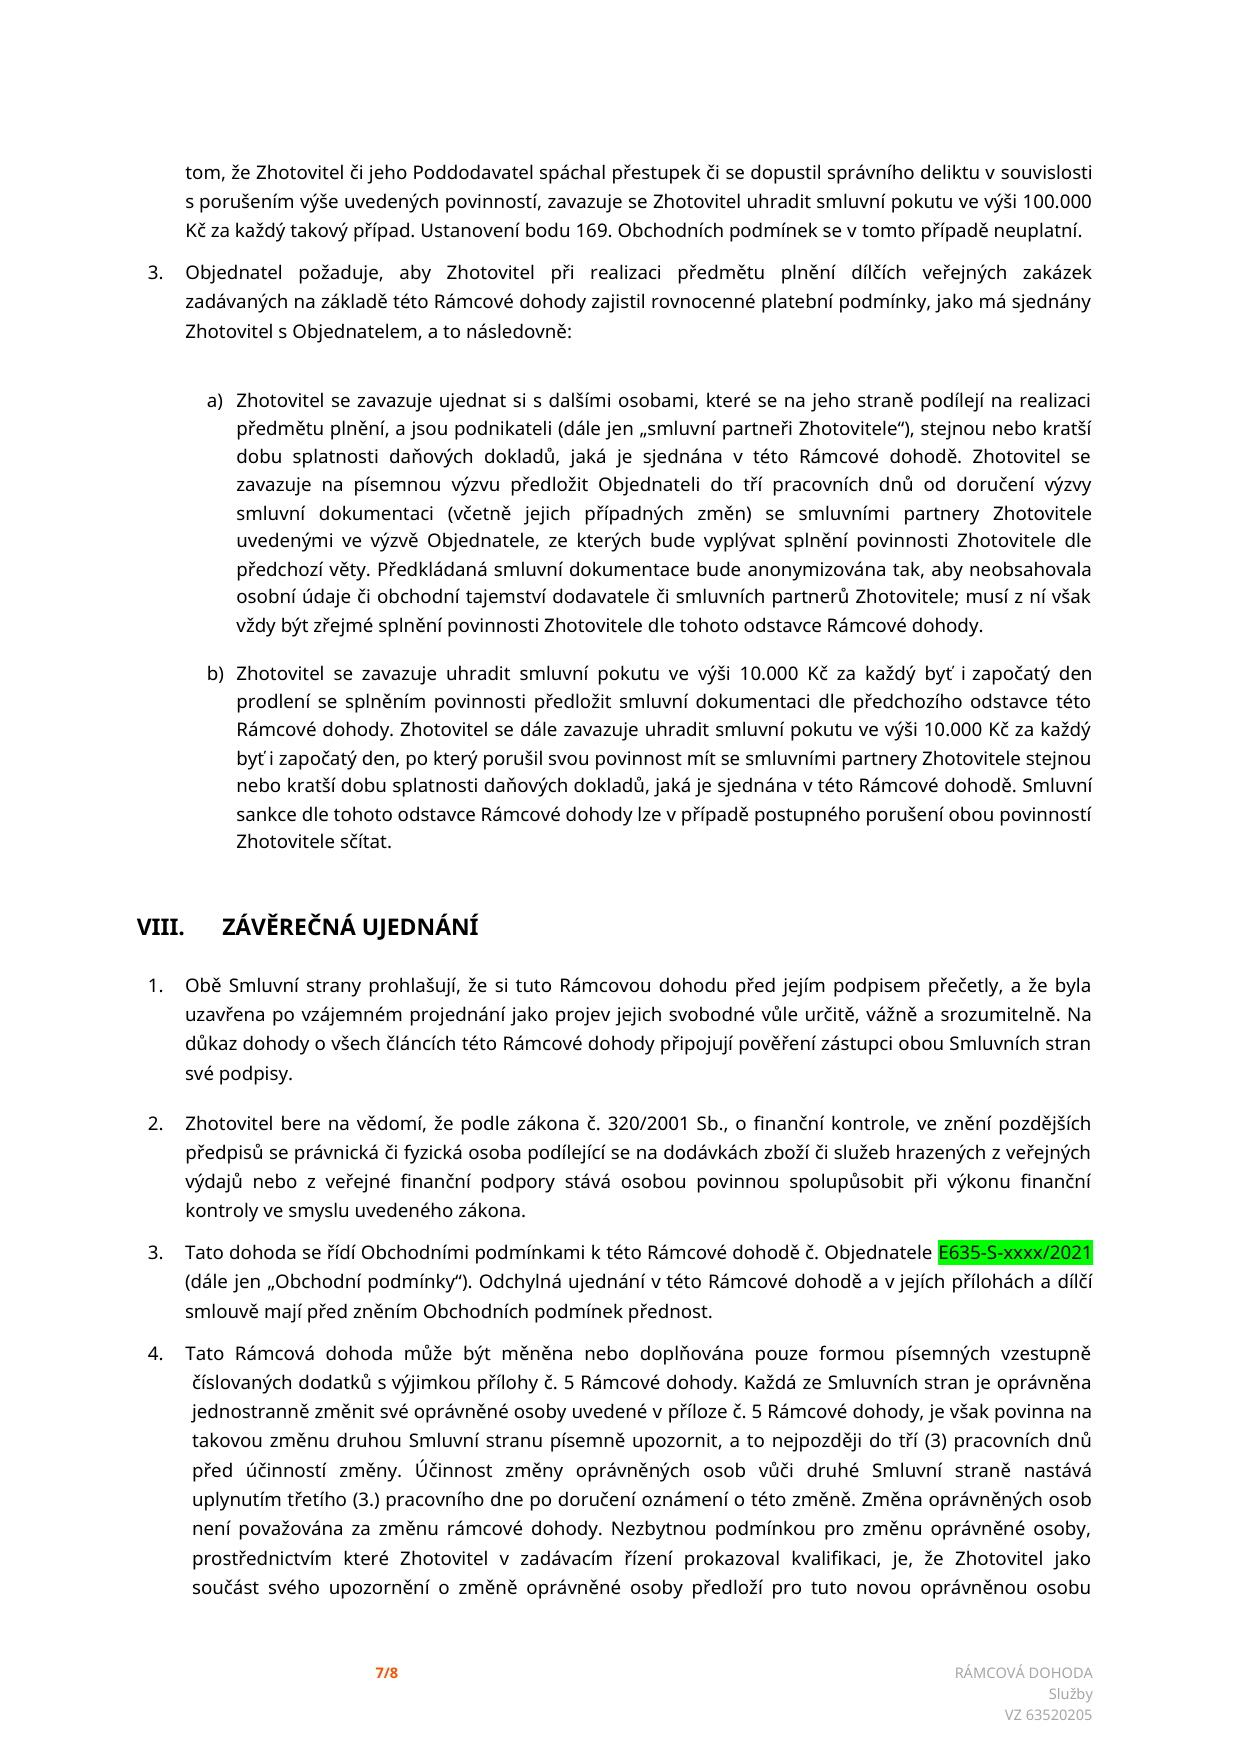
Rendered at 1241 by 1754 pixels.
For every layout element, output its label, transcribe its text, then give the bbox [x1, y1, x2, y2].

list ZÁVĚREČNÁ UJEDNÁNÍ [185, 911, 1093, 942]
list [148, 1340, 1093, 1599]
list Zhotovitel se zavazuje uhradit smluvní pokutu ve výši 10.000 Kč za každý byť i započatý den prodlení se splněním povinnosti předložit smluvní dokumentaci dle předchozího odstavce této Rámcové dohody. Zhotovitel se dále zavazuje uhradit smluvní pokutu ve výši 10.000 Kč za každý byť i započatý den, po který porušil svou povinnost mít se smluvními partnery Zhotovitele stejnou nebo kratší dobu splatnosti daňových dokladů, jaká je sjednána v této Rámcové dohodě. Smluvní sankce dle tohoto odstavce Rámcové dohody lze v případě postupného porušení obou povinností Zhotovitele sčítat. [207, 661, 1093, 854]
list Obě Smluvní strany prohlašují, že si tuto Rámcovou dohodu před jejím podpisem přečetly, a že byla uzavřena po vzájemném projednání jako projev jejich svobodné vůle určitě, vážně a srozumitelně. Na důkaz dohody o všech článcích této Rámcové dohody připojují pověření zástupci obou Smluvních stran své podpisy. [148, 972, 1093, 1085]
list Objednatel požaduje, aby Zhotovitel při realizaci předmětu plnění dílčích veřejných zakázek zadávaných na základě této Rámcové dohody zajistil rovnocenné platební podmínky, jako má sjednány Zhotovitel s Objednatelem, a to následovně: [148, 259, 1093, 343]
list Zhotovitel se zavazuje ujednat si s dalšími osobami, které se na jeho straně podílejí na realizaci předmětu plnění, a jsou podnikateli (dále jen „smluvní partneři Zhotovitele“), stejnou nebo kratší dobu splatnosti daňových dokladů, jaká je sjednána v této Rámcové dohodě. Zhotovitel se zavazuje na písemnou výzvu předložit Objednateli do tří pracovních dnů od doručení výzvy smluvní dokumentaci (včetně jejich případných změn) se smluvními partnery Zhotovitele uvedenými ve výzvě Objednatele, ze kterých bude vyplývat splnění povinnosti Zhotovitele dle předchozí věty. Předkládaná smluvní dokumentace bude anonymizována tak, aby neobsahovala osobní údaje či obchodní tajemství dodavatele či smluvních partnerů Zhotovitele; musí z ní však vždy být zřejmé splnění povinnosti Zhotovitele dle tohoto odstavce Rámcové dohody. [207, 388, 1093, 637]
list Zhotovitel bere na vědomí, že podle zákona č. 320/2001 Sb., o finanční kontrole, ve znění pozdějších předpisů se právnická či fyzická osoba podílející se na dodávkách zboží či služeb hrazených z veřejných výdajů nebo z veřejné finanční podpory stává osobou povinnou spolupůsobit při výkonu finanční kontroly ve smyslu uvedeného zákona. [148, 1110, 1093, 1223]
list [148, 159, 1093, 243]
list Tato dohoda se řídí Obchodními podmínkami k této Rámcové dohodě č. Objednatele E635-S-xxxx/2021 (dále jen „Obchodní podmínky“). Odchylná ujednání v této Rámcové dohodě a v jejích přílohách a dílčí smlouvě mají před zněním Obchodních podmínek přednost. [148, 1239, 1093, 1324]
